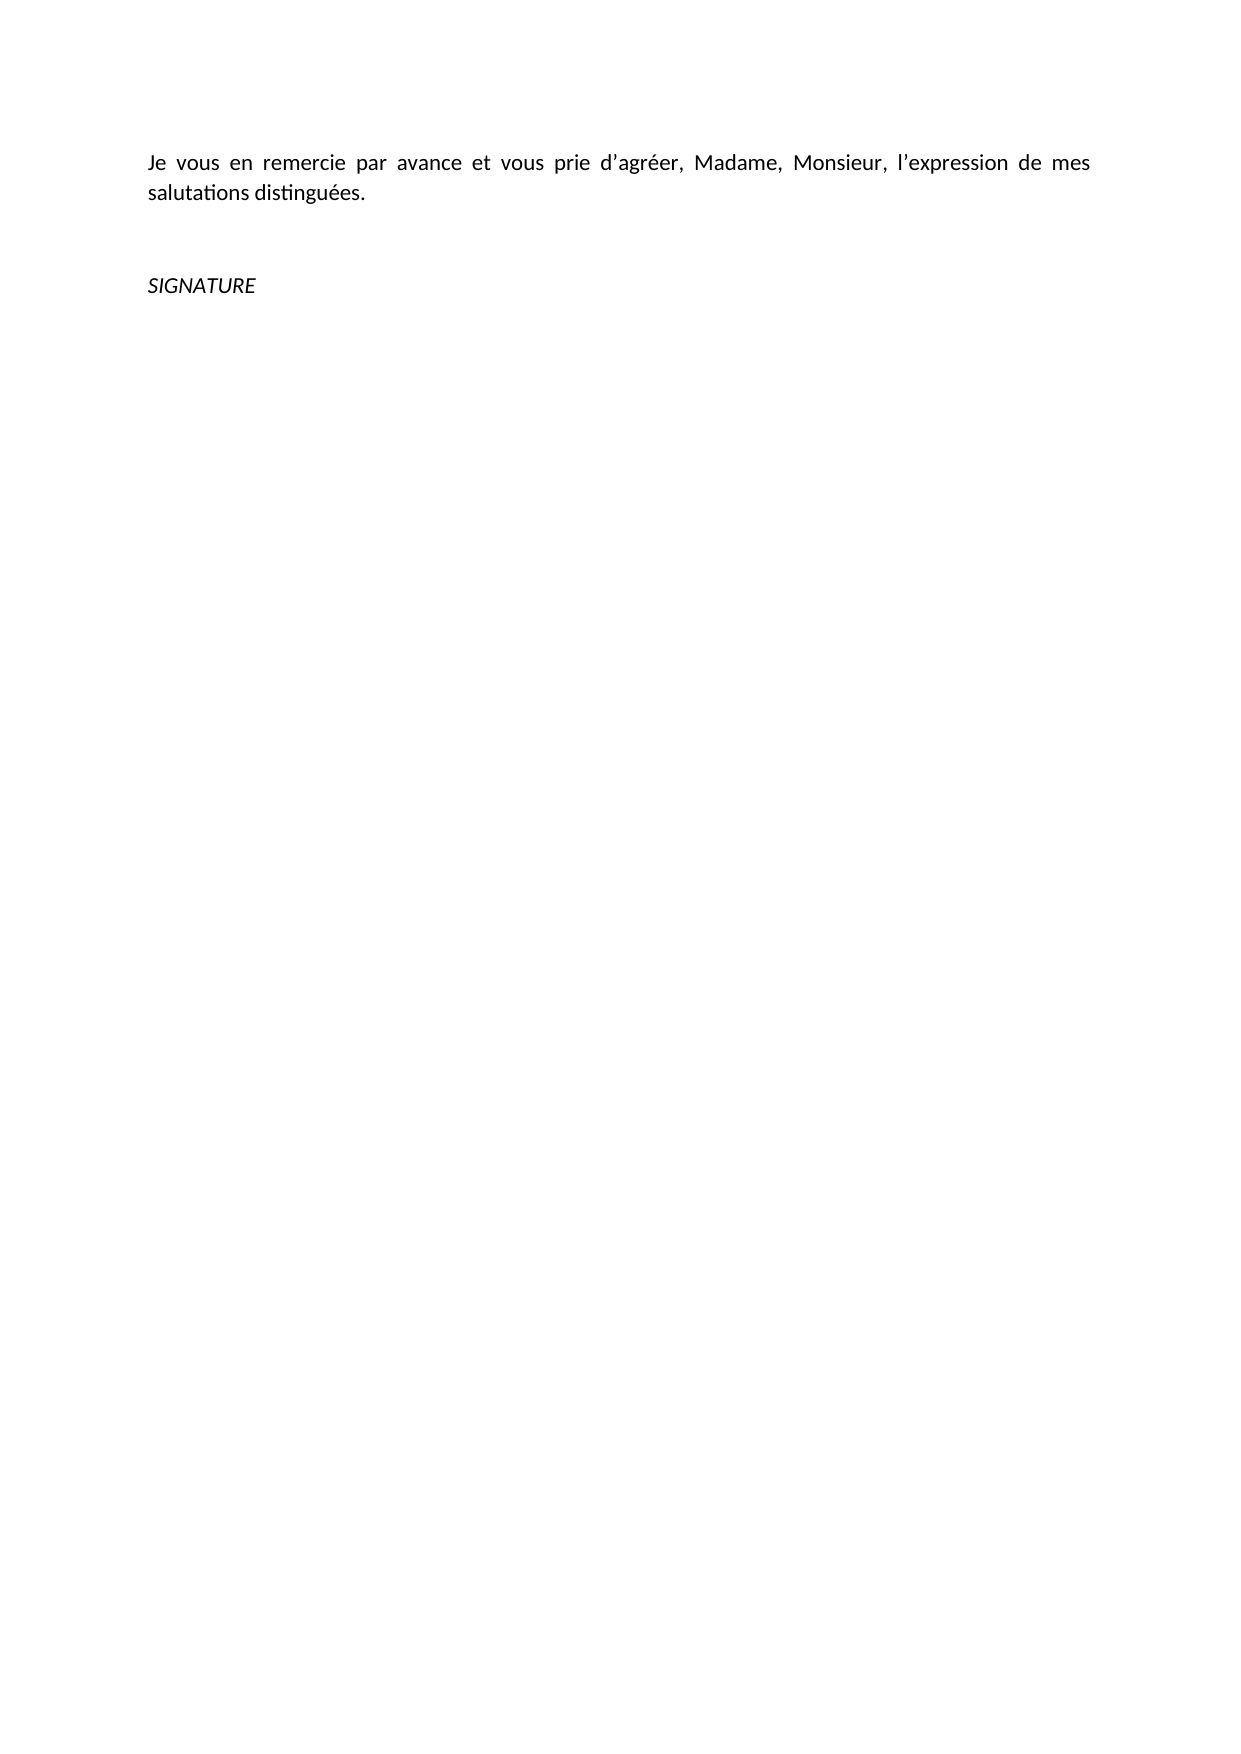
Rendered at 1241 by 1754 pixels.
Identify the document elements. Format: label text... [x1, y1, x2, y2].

text Je vous en remercie par avance et vous prie d’agréer, Madame, Monsieur, l’expression de mes salutations distinguées. [148, 148, 1093, 206]
text SIGNATURE [148, 272, 1093, 299]
